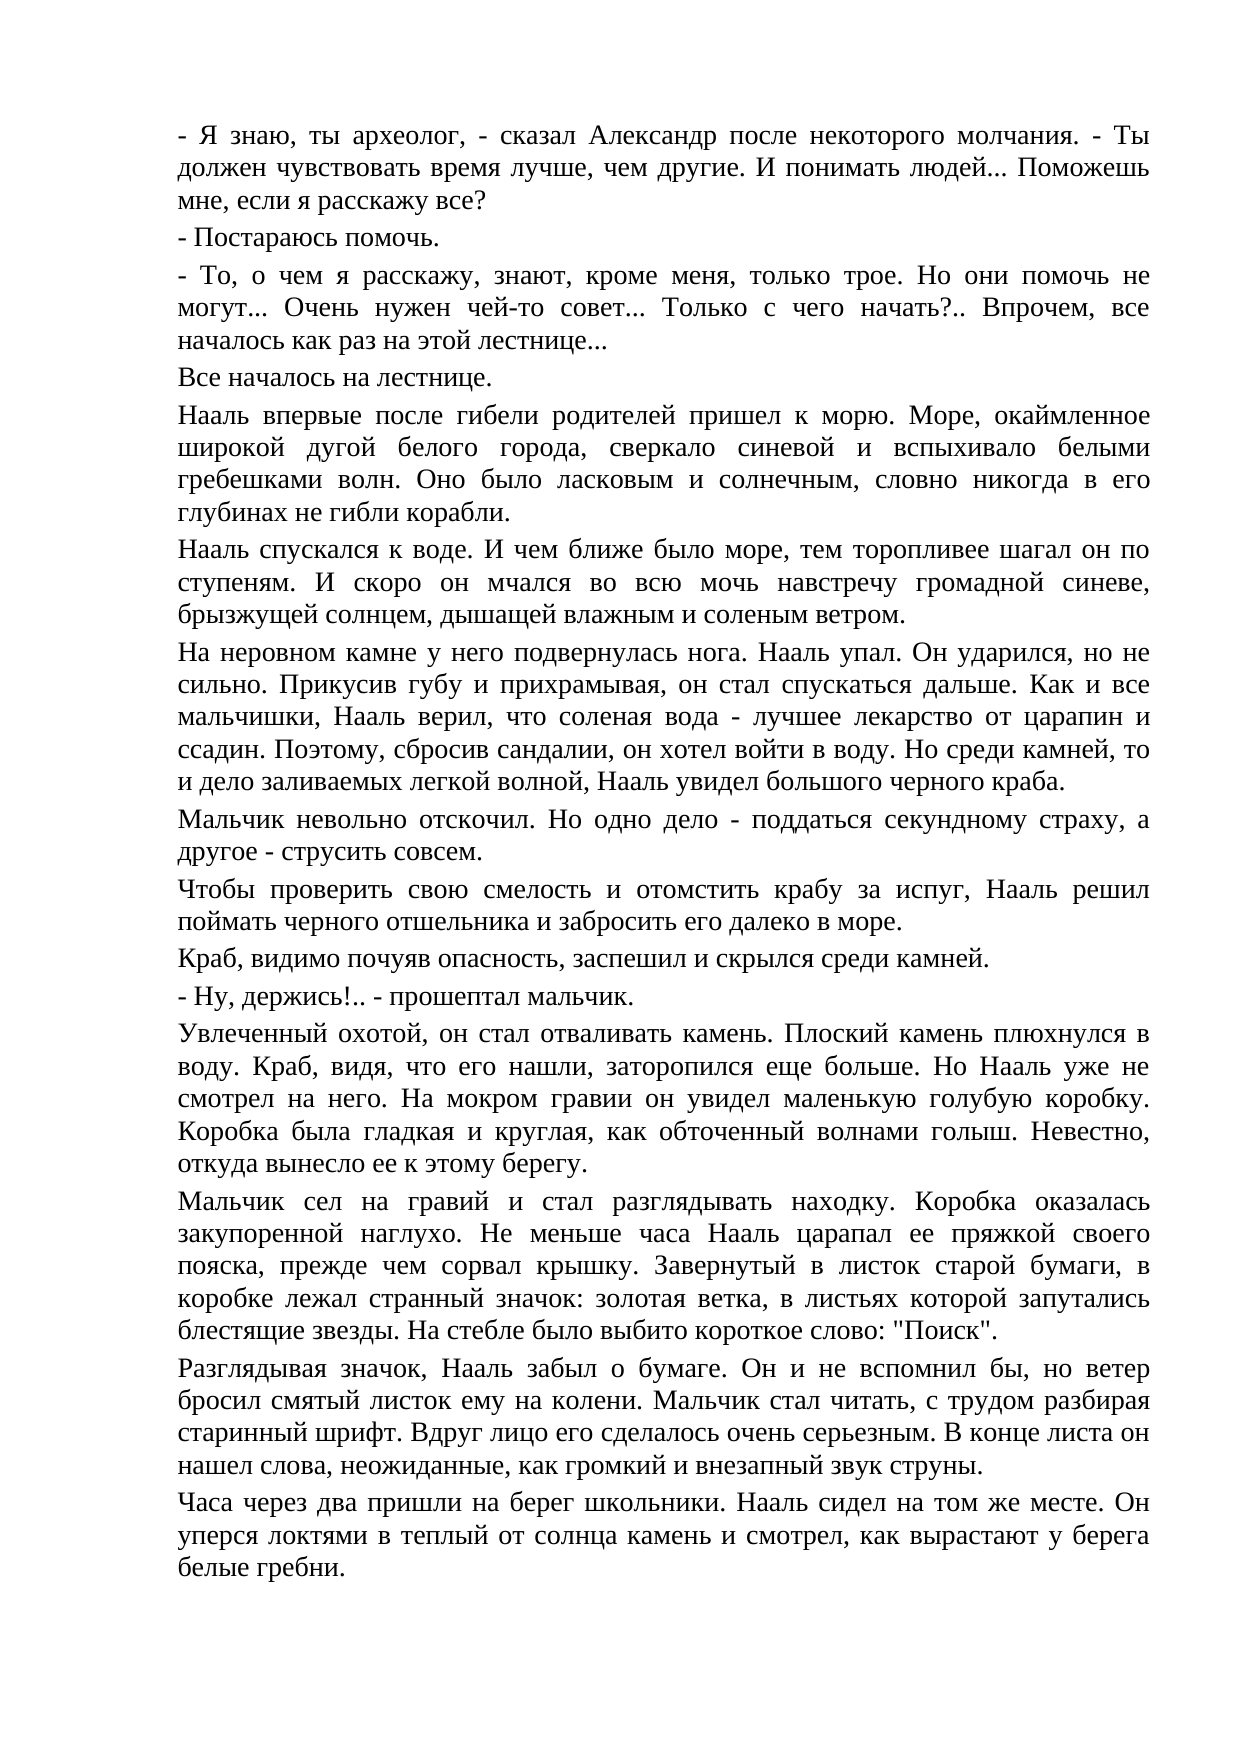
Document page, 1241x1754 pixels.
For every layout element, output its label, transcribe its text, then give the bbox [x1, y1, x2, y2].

text Чтобы проверить свою смелость и отомстить крабу за испуг, Нааль решил поймать черного отшельника и забросить его далеко в море. [177, 872, 1152, 936]
text Разглядывая значок, Нааль забыл о бумаге. Он и не вспомнил бы, но ветер бросил смятый листок ему на колени. Мальчик стал читать, с трудом разбирая старинный шрифт. Вдруг лицо его сделалось очень серьезным. В конце листа он нашел слова, неожиданные, как громкий и внезапный звук струны. [177, 1351, 1152, 1480]
text - Постараюсь помочь. [177, 220, 1152, 253]
text Мальчик сел на гравий и стал разглядывать находку. Коробка оказалась закупоренной наглухо. Не меньше часа Нааль царапал ее пряжкой своего пояска, прежде чем сорвал крышку. Завернутый в листок старой бумаги, в коробке лежал странный значок: золотая ветка, в листьях которой запутались блестящие звезды. На стебле было выбито короткое слово: "Поиск". [177, 1184, 1152, 1346]
text Все началось на лестнице. [177, 360, 1152, 393]
text - Ну, держись!.. - прошептал мальчик. [177, 979, 1152, 1011]
text - Я знаю, ты археолог, - сказал Александр после некоторого молчания. - Ты должен чувствовать время лучше, чем другие. И понимать людей... Поможешь мне, если я расскажу все? [177, 118, 1152, 215]
text На неровном камне у него подвернулась нога. Нааль упал. Он ударился, но не сильно. Прикусив губу и прихрамывая, он стал спускаться дальше. Как и все мальчишки, Нааль верил, что соленая вода - лучшее лекарство от царапин и ссадин. Поэтому, сбросив сандалии, он хотел войти в воду. Но среди камней, то и дело заливаемых легкой волной, Нааль увидел большого черного краба. [177, 635, 1152, 797]
text Нааль спускался к воде. И чем ближе было море, тем торопливее шагал он по ступеням. И скоро он мчался во всю мочь навстречу громадной синеве, брызжущей солнцем, дышащей влажным и соленым ветром. [177, 532, 1152, 629]
text Нааль впервые после гибели родителей пришел к морю. Море, окаймленное широкой дугой белого города, сверкало синевой и вспыхивало белыми гребешками волн. Оно было ласковым и солнечным, словно никогда в его глубинах не гибли корабли. [177, 398, 1152, 527]
text - То, о чем я расскажу, знают, кроме меня, только трое. Но они помочь не могут... Очень нужен чей-то совет... Только с чего начать?.. Впрочем, все началось как раз на этой лестнице... [177, 258, 1152, 355]
text Увлеченный охотой, он стал отваливать камень. Плоский камень плюхнулся в воду. Краб, видя, что его нашли, заторопился еще больше. Но Нааль уже не смотрел на него. На мокром гравии он увидел маленькую голубую коробку. Коробка была гладкая и круглая, как обточенный волнами голыш. Невестно, откуда вынесло ее к этому берегу. [177, 1017, 1152, 1178]
text Часа через два пришли на берег школьники. Нааль сидел на том же месте. Он уперся локтями в теплый от солнца камень и смотрел, как вырастают у берега белые гребни. [177, 1485, 1152, 1583]
text Краб, видимо почуяв опасность, заспешил и скрылся среди камней. [177, 942, 1152, 974]
text Мальчик невольно отскочил. Но одно дело - поддаться секундному страху, а другое - струсить совсем. [177, 802, 1152, 867]
